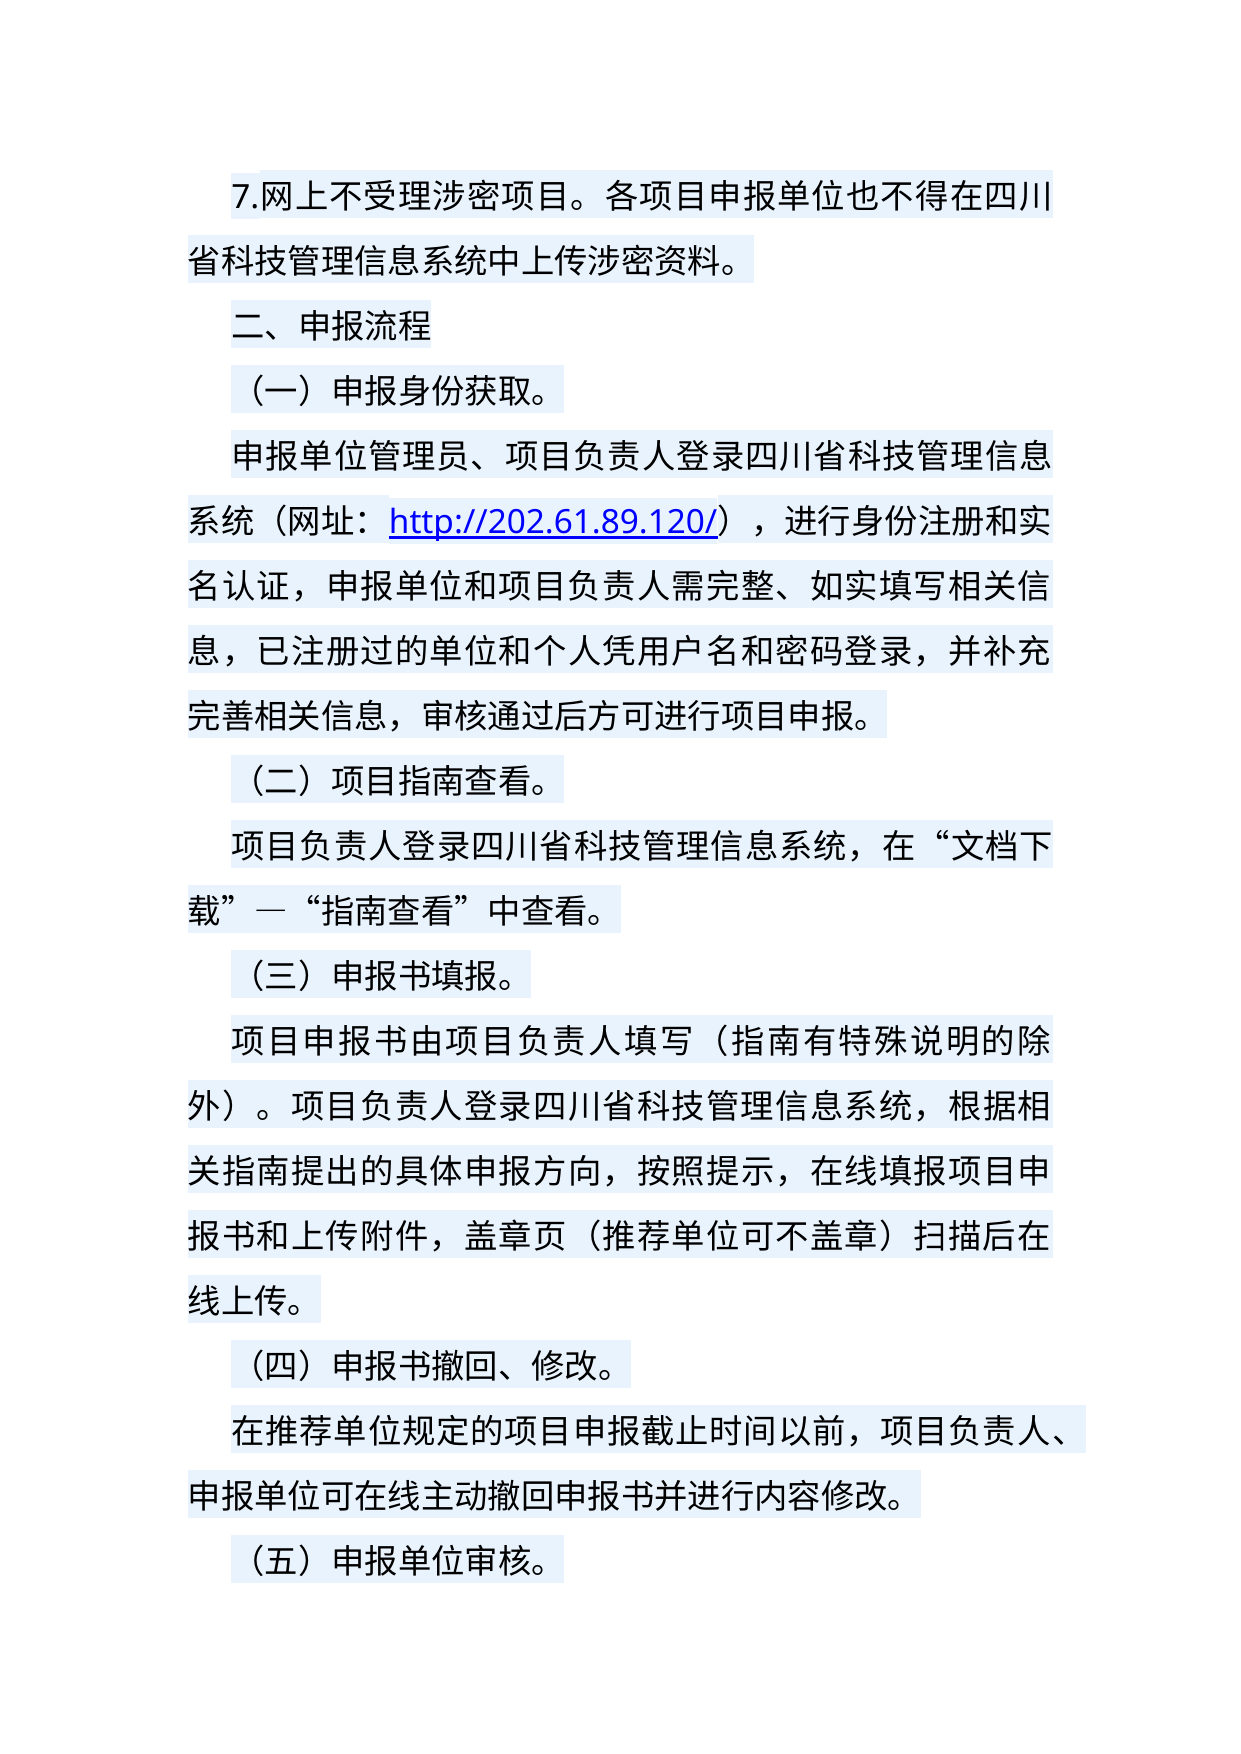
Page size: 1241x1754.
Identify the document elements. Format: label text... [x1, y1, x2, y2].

text （一）申报身份获取。 [187, 357, 1053, 422]
text （二）项目指南查看。 [187, 747, 1053, 812]
text （三）申报书填报。 [187, 942, 1053, 1007]
text 申报单位管理员、项目负责人登录四川省科技管理信息系统（网址：http://202.61.89.120/），进行身份注册和实名认证，申报单位和项目负责人需完整、如实填写相关信息，已注册过的单位和个人凭用户名和密码登录，并补充完善相关信息，审核通过后方可进行项目申报。 [187, 422, 1053, 747]
text 项目申报书由项目负责人填写（指南有特殊说明的除外）。项目负责人登录四川省科技管理信息系统，根据相关指南提出的具体申报方向，按照提示，在线填报项目申报书和上传附件，盖章页（推荐单位可不盖章）扫描后在线上传。 [187, 1007, 1053, 1332]
text （四）申报书撤回、修改。 [187, 1332, 1053, 1397]
text （五）申报单位审核。 [187, 1527, 1053, 1592]
text 7.网上不受理涉密项目。各项目申报单位也不得在四川省科技管理信息系统中上传涉密资料。 [187, 162, 1053, 292]
text 二、申报流程 [187, 292, 1053, 357]
text 在推荐单位规定的项目申报截止时间以前，项目负责人、申报单位可在线主动撤回申报书并进行内容修改。 [187, 1397, 1053, 1527]
text 项目负责人登录四川省科技管理信息系统，在“文档下载”—“指南查看”中查看。 [187, 812, 1053, 942]
